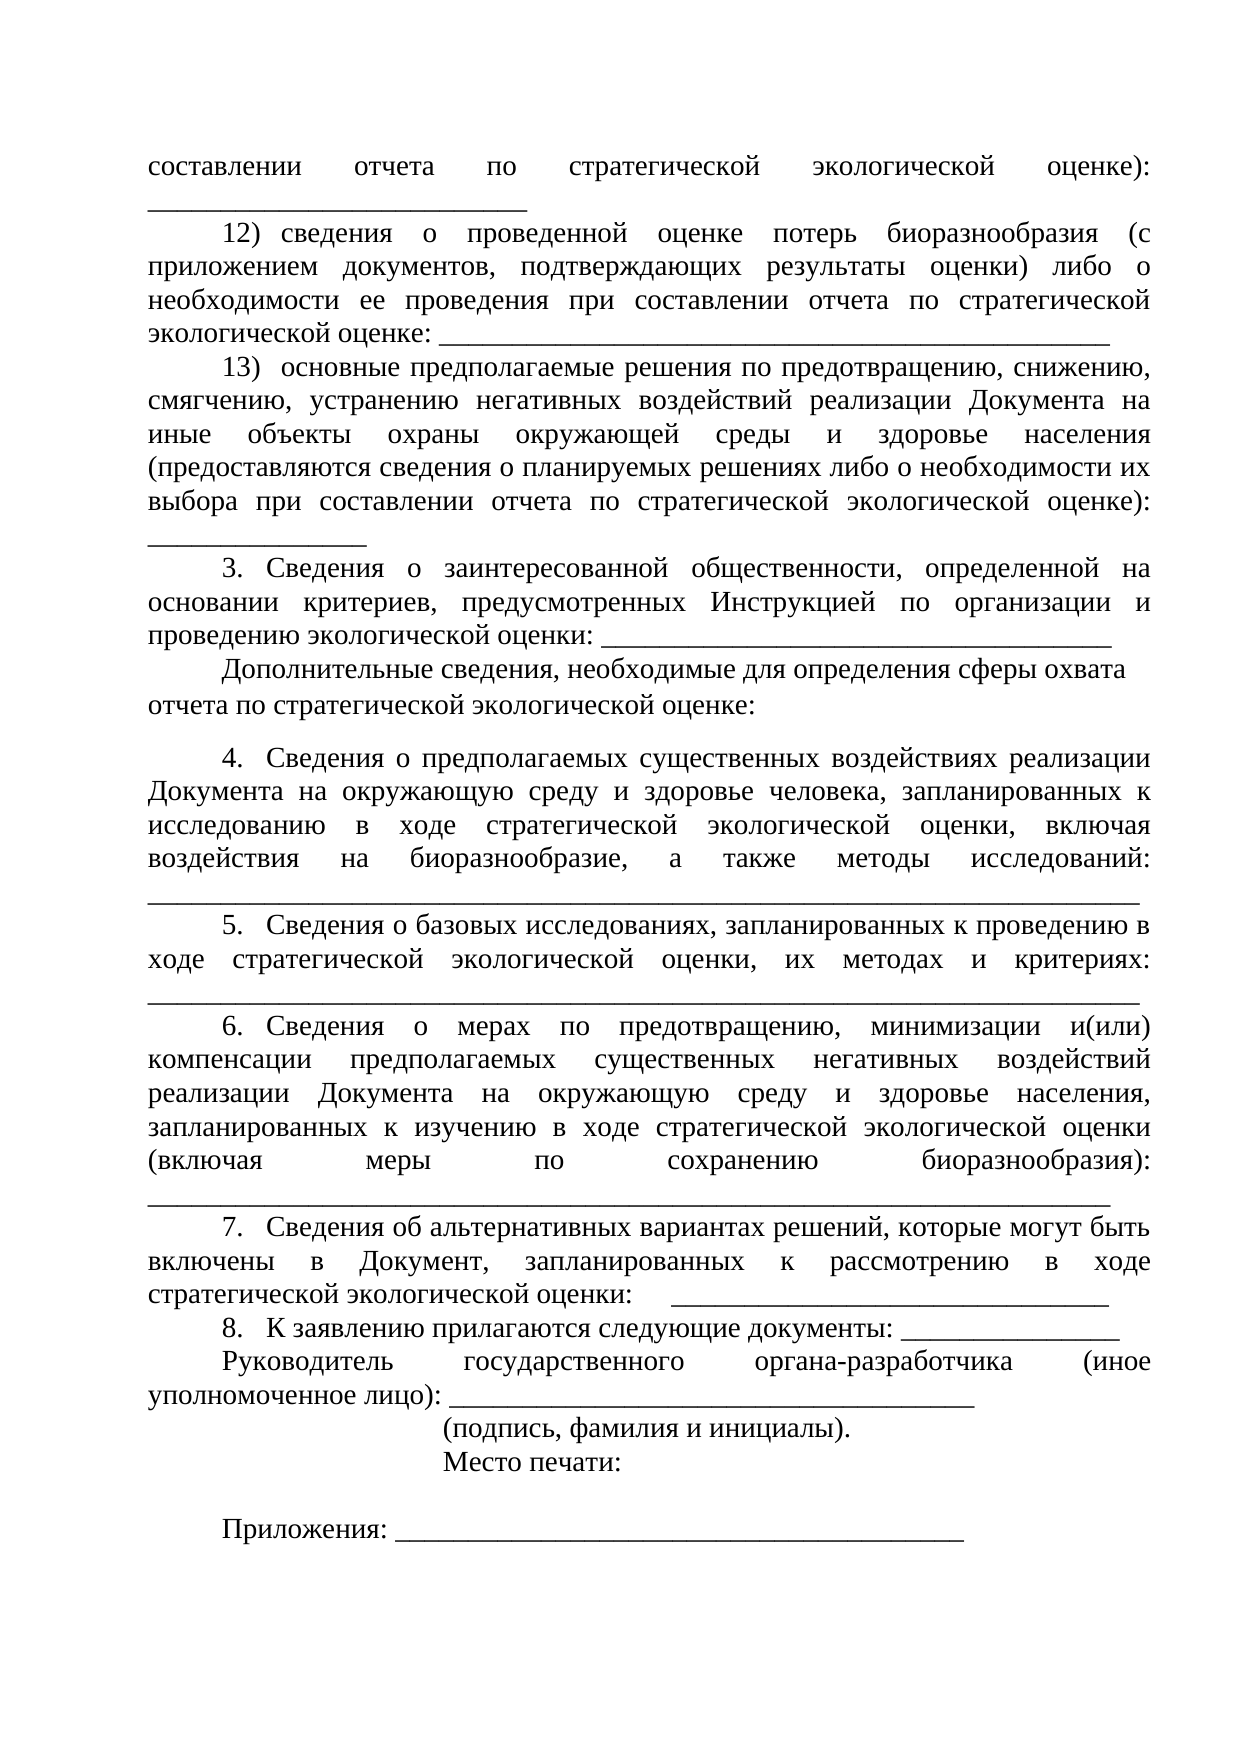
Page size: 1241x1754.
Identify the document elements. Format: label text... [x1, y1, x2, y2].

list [148, 148, 1152, 215]
list Сведения о базовых исследованиях, запланированных к проведению в ходе стратегической экологической оценки, их методах и критериях: ____________________________________________________________________ [148, 907, 1152, 1008]
list К заявлению прилагаются следующие документы: _______________ [148, 1310, 1152, 1343]
list Сведения о заинтересованной общественности, определенной на основании критериев, предусмотренных Инструкцией по организации и проведению экологической оценки: ___________________________________ [148, 550, 1152, 651]
text (подпись, фамилия и инициалы). [148, 1411, 1152, 1444]
list Сведения о мерах по предотвращению, минимизации и(или) компенсации предполагаемых существенных негативных воздействий реализации Документа на окружающую среду и здоровье населения, запланированных к изучению в ходе стратегической экологической оценки (включая меры по сохранению биоразнообразия): __________________________________________________________________ [148, 1008, 1152, 1209]
list Сведения об альтернативных вариантах решений, которые могут быть включены в Документ, запланированных к рассмотрению в ходе стратегической экологической оценки: ______________________________ [148, 1209, 1152, 1310]
text Руководитель государственного органа-разработчика (иное уполномоченное лицо): ____________________________________ [148, 1343, 1152, 1411]
list сведения о проведенной оценке потерь биоразнообразия (с приложением документов, подтверждающих результаты оценки) либо о необходимости ее проведения при составлении отчета по стратегической экологической оценке: ______________________________________________ [148, 215, 1152, 349]
list Сведения о предполагаемых существенных воздействиях реализации Документа на окружающую среду и здоровье человека, запланированных к исследованию в ходе стратегической экологической оценки, включая воздействия на биоразнообразие, а также методы исследований: ____________________________________________________________________ [148, 740, 1152, 907]
list Приложения: _______________________________________ [148, 1511, 1152, 1545]
text Дополнительные сведения, необходимые для определения сферы охвата отчета по стратегической экологической оценке: [148, 651, 1152, 721]
list основные предполагаемые решения по предотвращению, снижению, смягчению, устранению негативных воздействий реализации Документа на иные объекты охраны окружающей среды и здоровье населения (предоставляются сведения о планируемых решениях либо о необходимости их выбора при составлении отчета по стратегической экологической оценке): _______________ [148, 349, 1152, 550]
text Место печати: [148, 1444, 1152, 1478]
